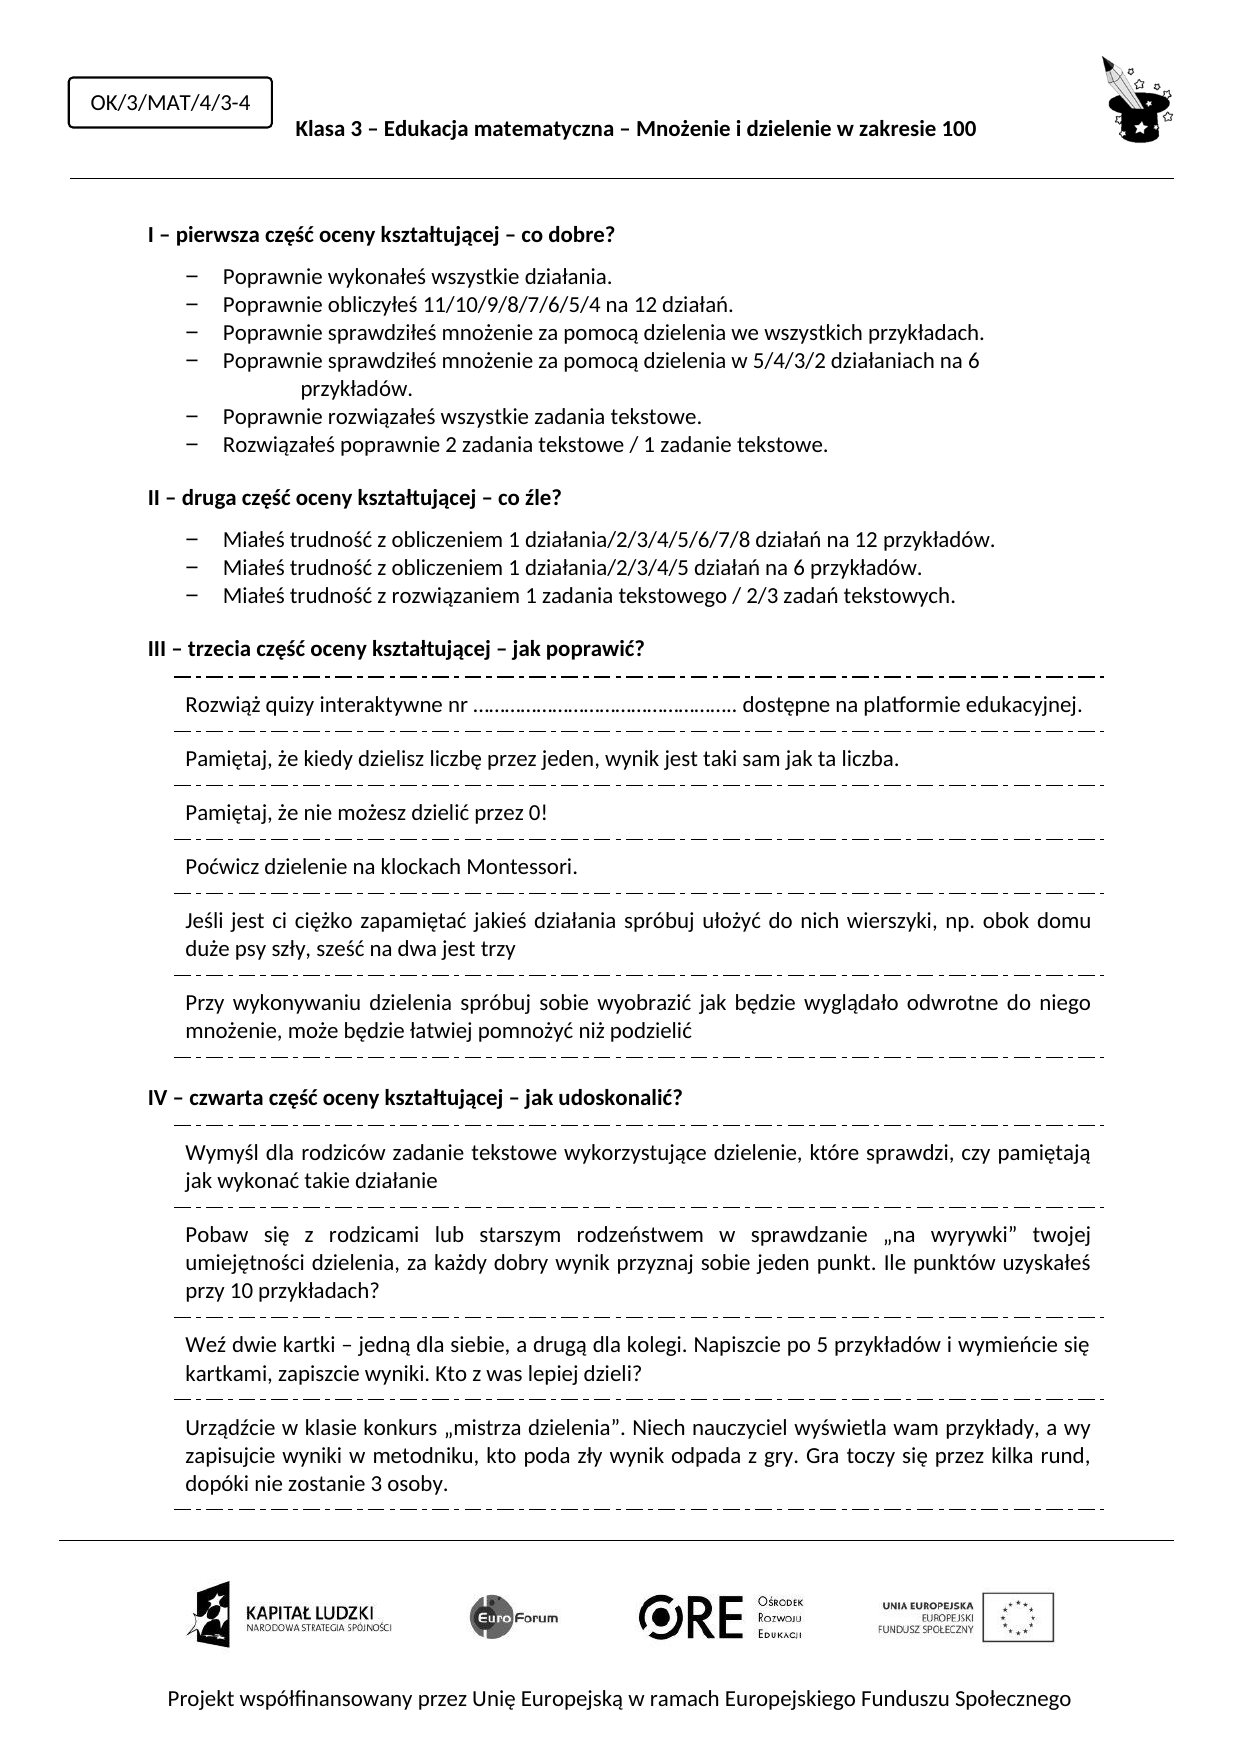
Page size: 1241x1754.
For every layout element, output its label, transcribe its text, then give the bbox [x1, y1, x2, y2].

list Miałeś trudność z rozwiązaniem 1 zadania tekstowego / 2/3 zadań tekstowych. [185, 581, 1093, 609]
table_cell Przy wykonywaniu dzielenia spróbuj sobie wyobrazić jak będzie wyglądało odwrotne do niego mnożenie, może będzie łatwiej pomnożyć niż podzielić [174, 975, 1104, 1057]
table_cell Urządźcie w klasie konkurs „mistrza dzielenia”. Niech nauczyciel wyświetla wam przykłady, a wy zapisujcie wyniki w metodniku, kto poda zły wynik odpada z gry. Gra toczy się przez kilka rund, dopóki nie zostanie 3 osoby. [174, 1399, 1104, 1509]
table_header Rozwiąż quizy interaktywne nr ………………………………………….. dostępne na platformie edukacyjnej. [174, 676, 1104, 731]
text IV – czwarta część oceny kształtującej – jak udoskonalić? [148, 1083, 1093, 1111]
list Rozwiązałeś poprawnie 2 zadania tekstowe / 1 zadanie tekstowe. [185, 430, 1093, 458]
table_cell Pamiętaj, że nie możesz dzielić przez 0! [174, 785, 1104, 839]
table_cell Pobaw się z rodzicami lub starszym rodzeństwem w sprawdzanie „na wyrywki” twojej umiejętności dzielenia, za każdy dobry wynik przyznaj sobie jeden punkt. Ile punktów uzyskałeś przy 10 przykładach? [174, 1207, 1104, 1317]
list Poprawnie sprawdziłeś mnożenie za pomocą dzielenia we wszystkich przykładach. [185, 318, 1093, 346]
table_cell Pamiętaj, że kiedy dzielisz liczbę przez jeden, wynik jest taki sam jak ta liczba. [174, 731, 1104, 784]
picture [1090, 53, 1183, 145]
list Miałeś trudność z obliczeniem 1 działania/2/3/4/5/6/7/8 działań na 12 przykładów. [185, 525, 1093, 553]
list Poprawnie obliczyłeś 11/10/9/8/7/6/5/4 na 12 działań. [185, 290, 1093, 318]
list Poprawnie rozwiązałeś wszystkie zadania tekstowe. [185, 402, 1093, 430]
text II – druga część oceny kształtującej – co źle? [148, 483, 1093, 511]
text III – trzecia część oceny kształtującej – jak poprawić? [148, 634, 1093, 662]
text I – pierwsza część oceny kształtującej – co dobre? [148, 220, 1093, 248]
list Poprawnie sprawdziłeś mnożenie za pomocą dzielenia w 5/4/3/2 działaniach na 6 przykładów. [185, 346, 1093, 402]
table_header Wymyśl dla rodziców zadanie tekstowe wykorzystujące dzielenie, które sprawdzi, czy pamiętają jak wykonać takie działanie [174, 1125, 1104, 1207]
list Poprawnie wykonałeś wszystkie działania. [185, 262, 1093, 290]
table_cell Jeśli jest ci ciężko zapamiętać jakieś działania spróbuj ułożyć do nich wierszyki, np. obok domu duże psy szły, sześć na dwa jest trzy [174, 893, 1104, 975]
table_cell Poćwicz dzielenie na klockach Montessori. [174, 839, 1104, 893]
picture [148, 1564, 1092, 1664]
list Miałeś trudność z obliczeniem 1 działania/2/3/4/5 działań na 6 przykładów. [185, 553, 1093, 581]
table_cell Weź dwie kartki – jedną dla siebie, a drugą dla kolegi. Napiszcie po 5 przykładów i wymieńcie się kartkami, zapiszcie wyniki. Kto z was lepiej dzieli? [174, 1317, 1104, 1399]
